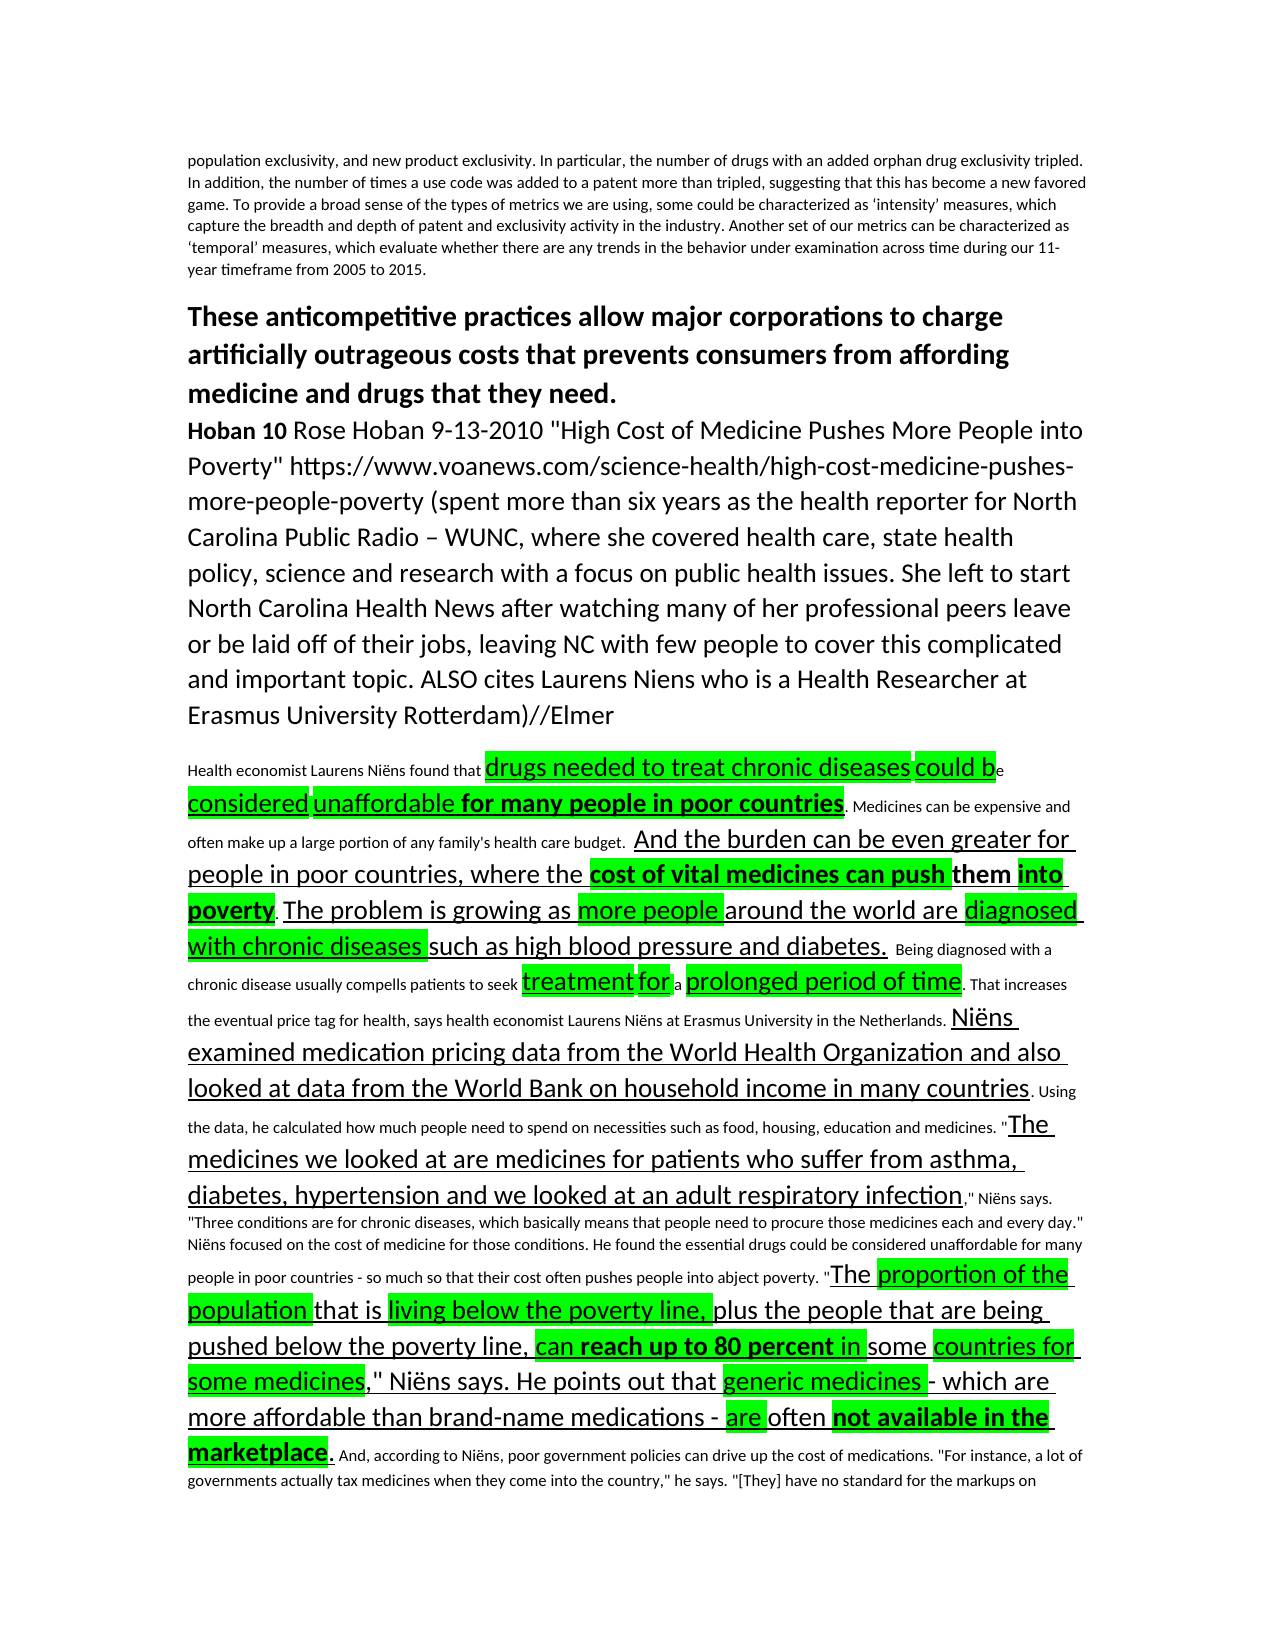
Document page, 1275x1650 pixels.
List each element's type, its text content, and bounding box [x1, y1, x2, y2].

subtitle These anticompetitive practices allow major corporations to charge artificially outrageous costs that prevents consumers from affording medicine and drugs that they need. [187, 298, 1087, 410]
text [187, 150, 1087, 280]
text Hoban 10 Rose Hoban 9-13-2010 "High Cost of Medicine Pushes More People into Poverty" https://www.voanews.com/science-health/high-cost-medicine-pushes-more-people-poverty (spent more than six years as the health reporter for North Carolina Public Radio – WUNC, where she covered health care, state health policy, science and research with a focus on public health issues. She left to start North Carolina Health News after watching many of her professional peers leave or be laid off of their jobs, leaving NC with few people to cover this complicated and important topic. ALSO cites Laurens Niens who is a Health Researcher at Erasmus University Rotterdam)//Elmer [187, 413, 1087, 731]
